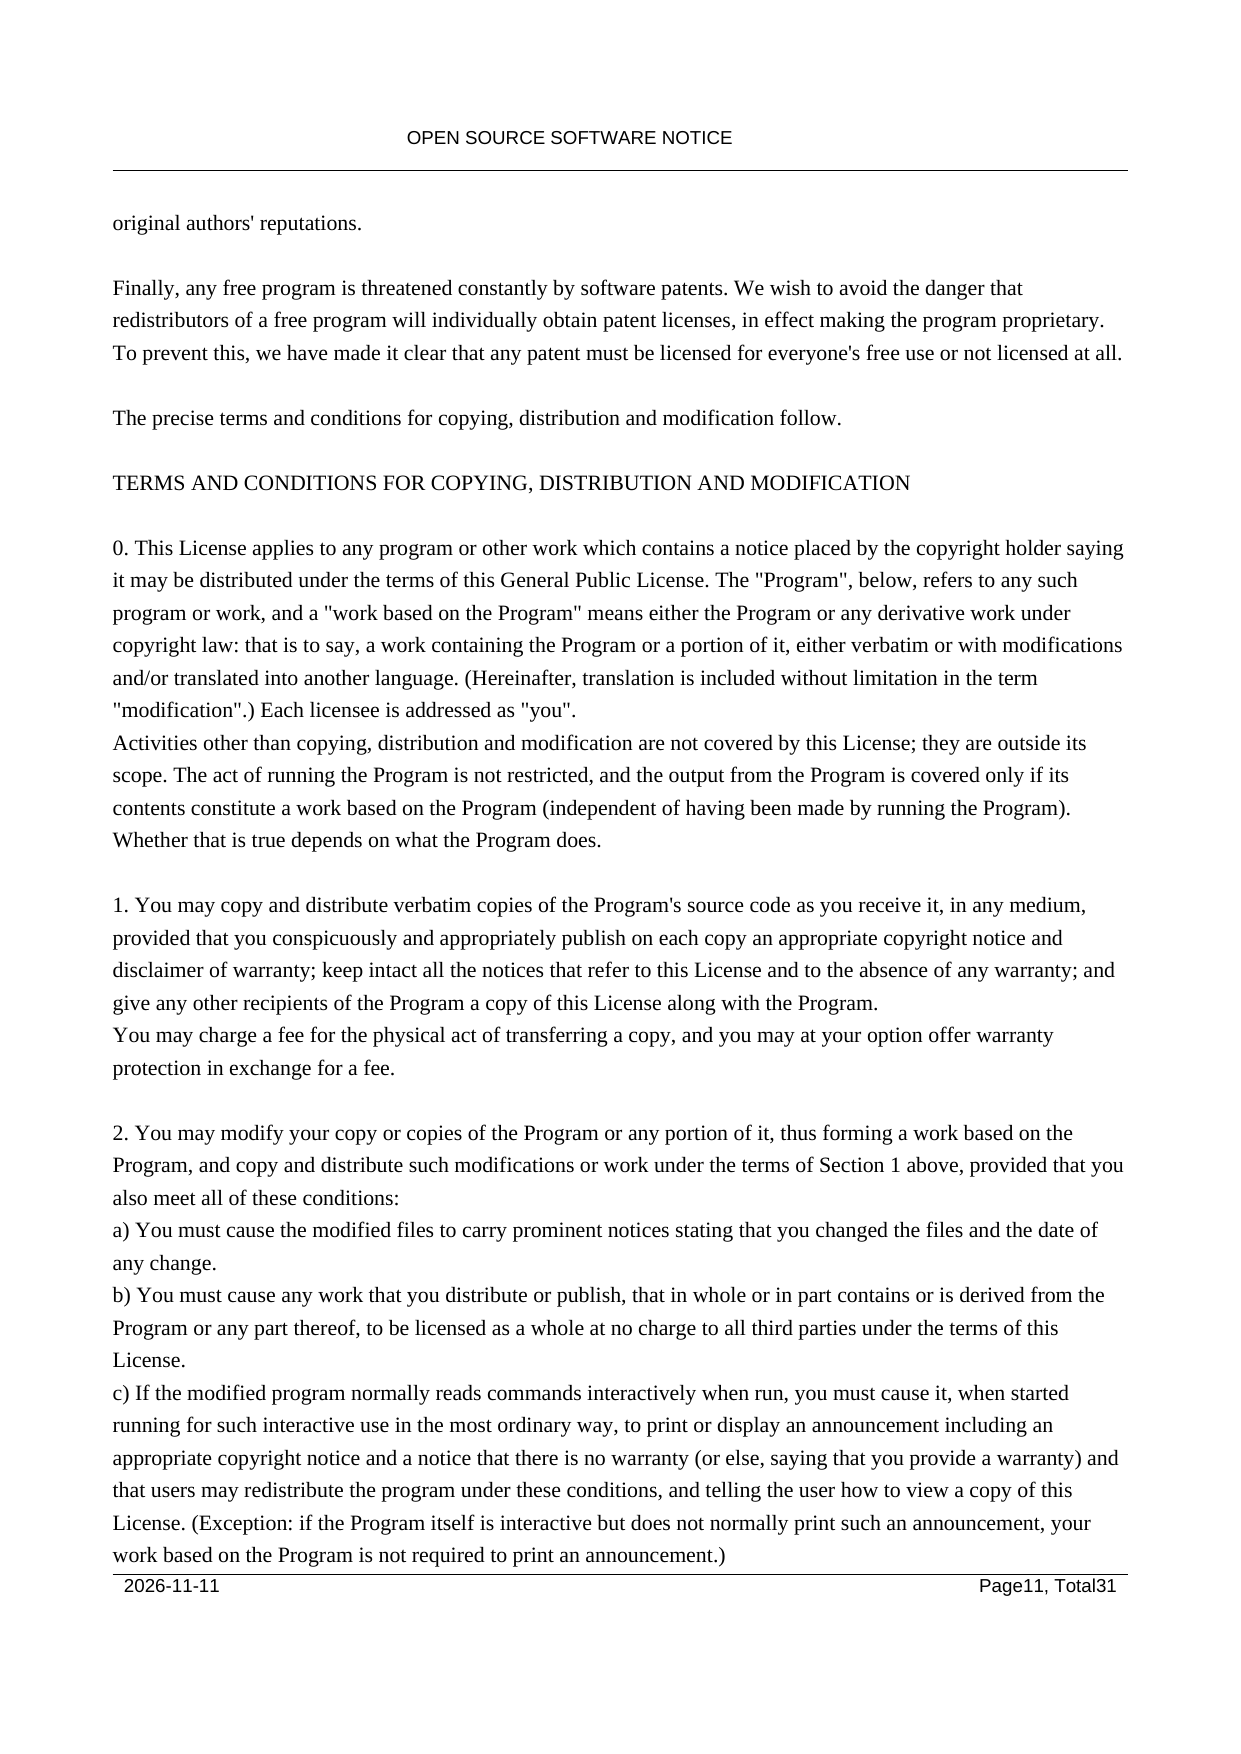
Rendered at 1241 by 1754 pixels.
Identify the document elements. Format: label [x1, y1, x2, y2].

text [112, 206, 1128, 1571]
